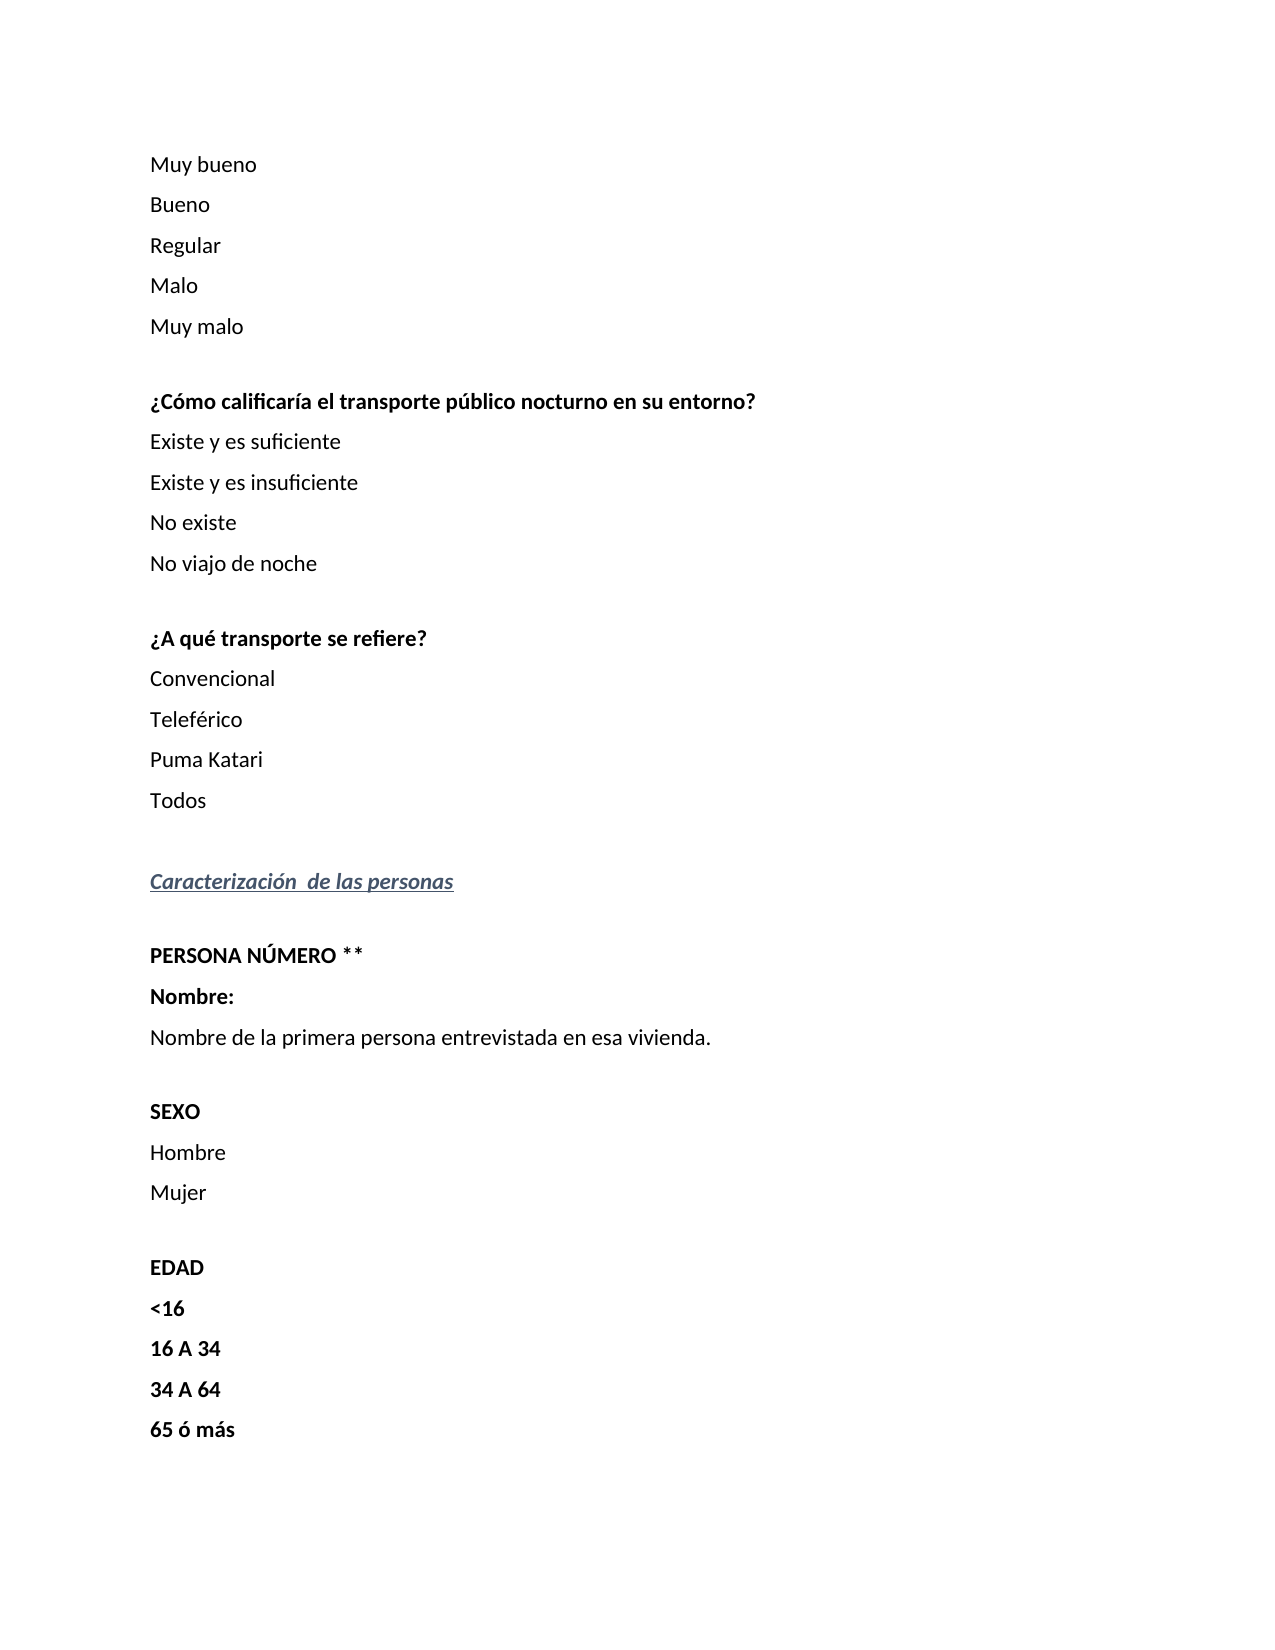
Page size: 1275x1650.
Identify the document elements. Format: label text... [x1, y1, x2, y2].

text Nombre de la primera persona entrevistada en esa vivienda. [150, 1023, 1125, 1051]
text Mujer [150, 1178, 1125, 1207]
text Existe y es insuficiente [150, 468, 1125, 496]
text Muy malo [150, 312, 1125, 340]
text No existe [150, 508, 1125, 536]
text Muy bueno [150, 150, 1125, 178]
text Convencional [150, 664, 1125, 692]
text Todos [150, 786, 1125, 814]
text ¿Cómo calificaría el transporte público nocturno en su entorno? [150, 387, 1125, 415]
text Nombre: [150, 982, 1125, 1010]
text Malo [150, 272, 1125, 299]
text Hombre [150, 1138, 1125, 1166]
text ¿A qué transporte se refiere? [150, 624, 1125, 652]
text Puma Katari [150, 745, 1125, 773]
text 16 A 34 [150, 1334, 1125, 1362]
text <16 [150, 1294, 1125, 1322]
text SEXO [150, 1097, 1125, 1126]
text 34 A 64 [150, 1375, 1125, 1403]
text Existe y es suficiente [150, 427, 1125, 455]
text Teleférico [150, 705, 1125, 733]
text Regular [150, 231, 1125, 259]
text EDAD [150, 1253, 1125, 1281]
text PERSONA NÚMERO ** [150, 942, 1125, 970]
text 65 ó más [150, 1415, 1125, 1443]
text Bueno [150, 191, 1125, 218]
text No viajo de noche [150, 549, 1125, 577]
subtitle Caracterización de las personas [150, 867, 1125, 895]
